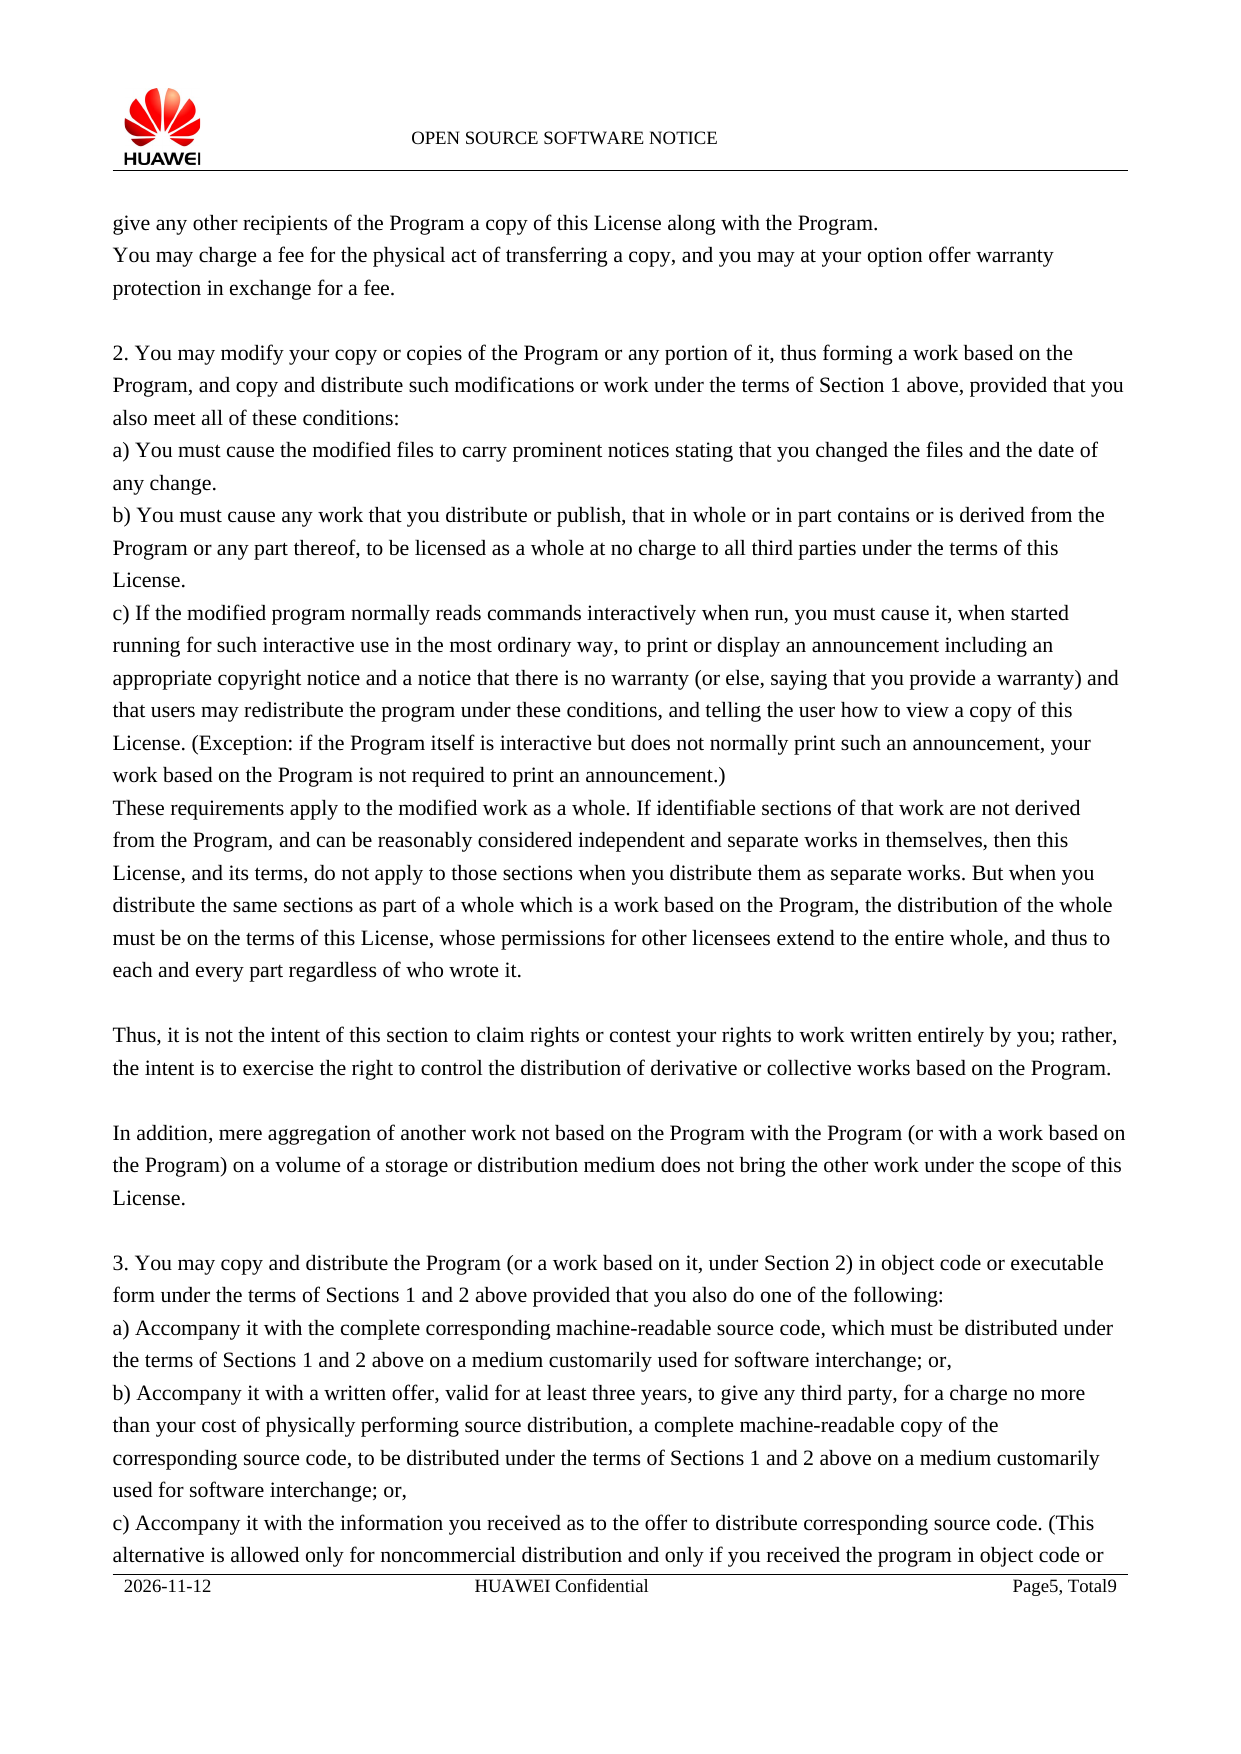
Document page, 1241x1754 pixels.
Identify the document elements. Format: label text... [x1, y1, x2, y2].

picture [124, 88, 201, 165]
